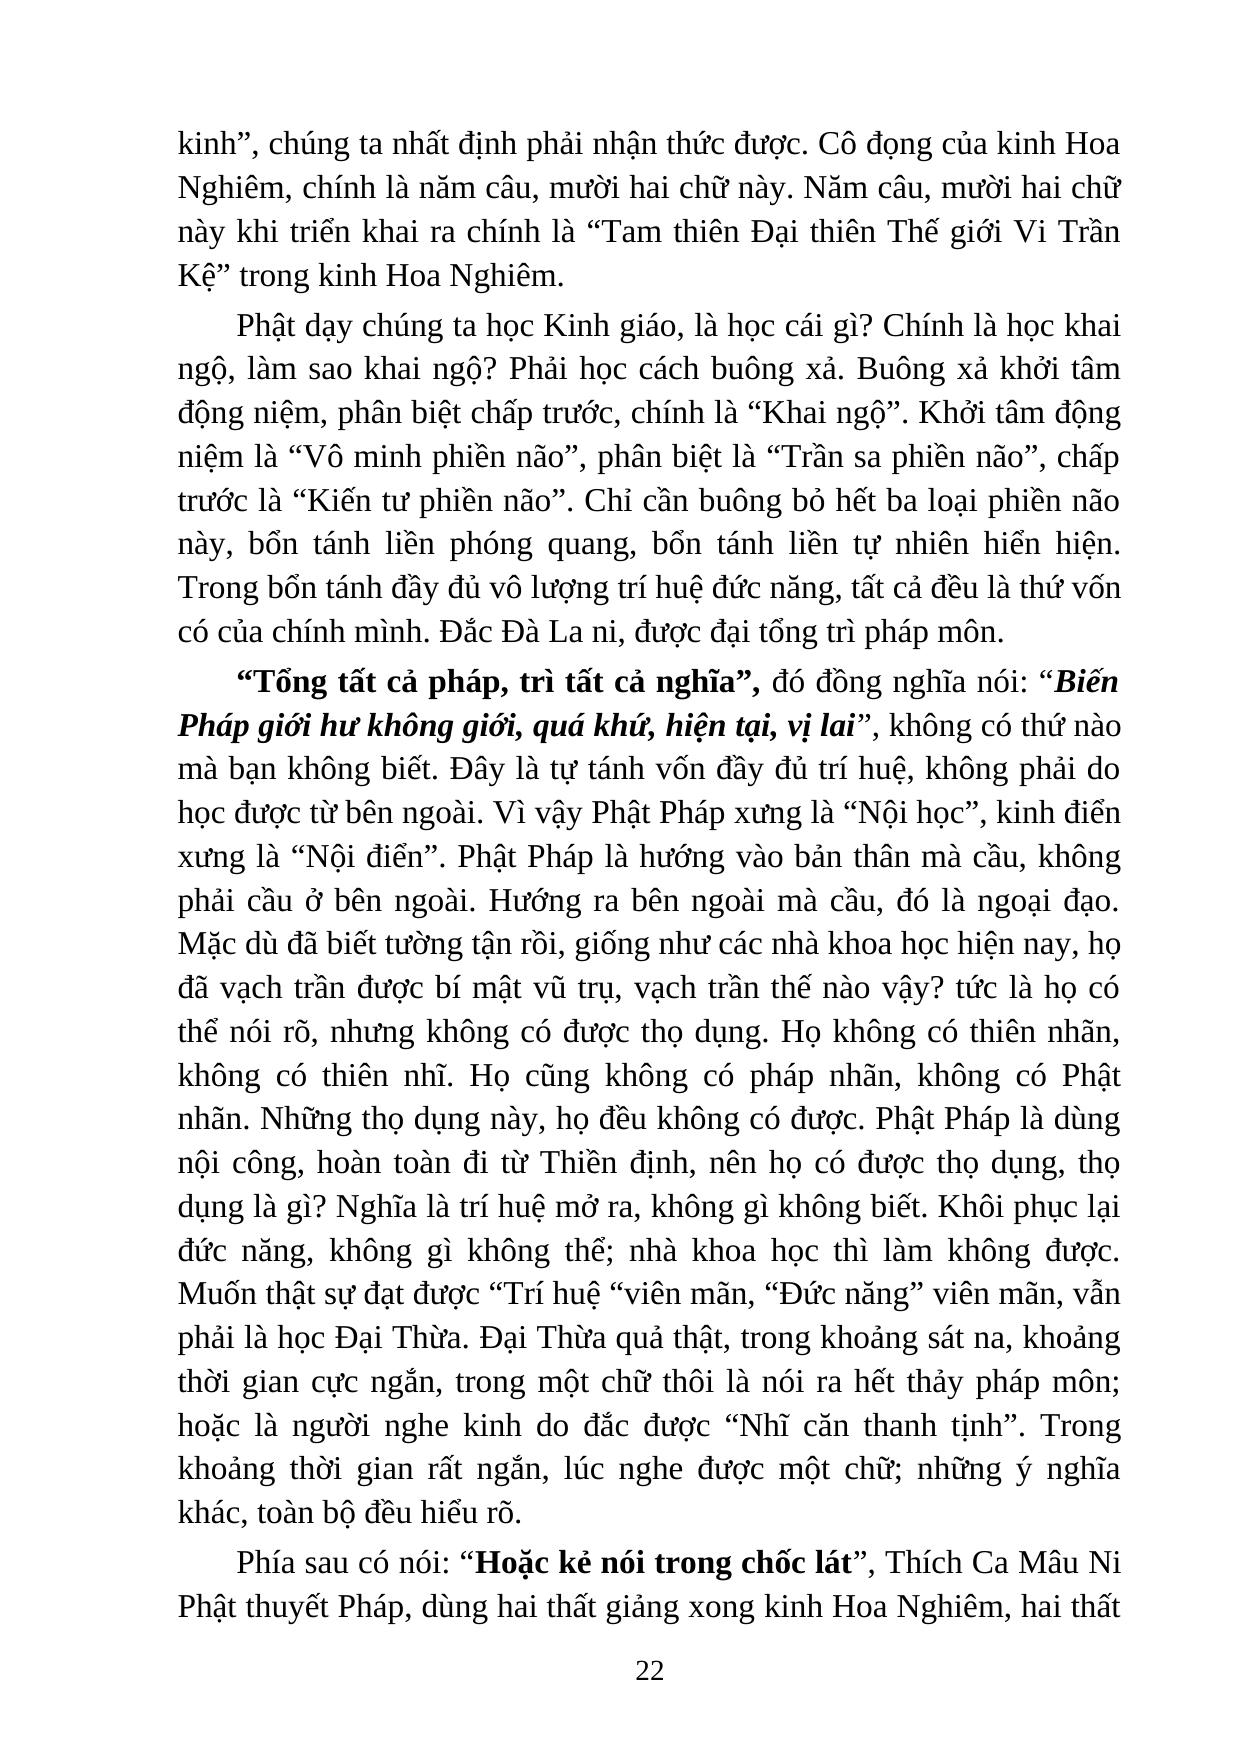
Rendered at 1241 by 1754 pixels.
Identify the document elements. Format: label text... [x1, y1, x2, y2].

text Phật dạy chúng ta học Kinh giáo, là học cái gì? Chính là học khai ngộ, làm sao khai ngộ? Phải học cách buông xả. Buông xả khởi tâm động niệm, phân biệt chấp trước, chính là “Khai ngộ”. Khởi tâm động niệm là “Vô minh phiền não”, phân biệt là “Trần sa phiền não”, chấp trước là “Kiến tư phiền não”. Chỉ cần buông bỏ hết ba loại phiền não này, bổn tánh liền phóng quang, bổn tánh liền tự nhiên hiển hiện. Trong bổn tánh đầy đủ vô lượng trí huệ đức năng, tất cả đều là thứ vốn có của chính mình. Đắc Đà La ni, được đại tổng trì pháp môn. [177, 299, 1122, 649]
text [177, 1537, 1122, 1624]
text “Tổng tất cả pháp, trì tất cả nghĩa”, đó đồng nghĩa nói: “Biến Pháp giới hư không giới, quá khứ, hiện tại, vị lai”, không có thứ nào mà bạn không biết. Đây là tự tánh vốn đầy đủ trí huệ, không phải do học được từ bên ngoài. Vì vậy Phật Pháp xưng là “Nội học”, kinh điển xưng là “Nội điển”. Phật Pháp là hướng vào bản thân mà cầu, không phải cầu ở bên ngoài. Hướng ra bên ngoài mà cầu, đó là ngoại đạo. Mặc dù đã biết tường tận rồi, giống như các nhà khoa học hiện nay, họ đã vạch trần được bí mật vũ trụ, vạch trần thế nào vậy? tức là họ có thể nói rõ, nhưng không có được thọ dụng. Họ không có thiên nhãn, không có thiên nhĩ. Họ cũng không có pháp nhãn, không có Phật nhãn. Những thọ dụng này, họ đều không có được. Phật Pháp là dùng nội công, hoàn toàn đi từ Thiền định, nên họ có được thọ dụng, thọ dụng là gì? Nghĩa là trí huệ mở ra, không gì không biết. Khôi phục lại đức năng, không gì không thể; nhà khoa học thì làm không được. Muốn thật sự đạt được “Trí huệ “viên mãn, “Đức năng” viên mãn, vẫn phải là học Đại Thừa. Đại Thừa quả thật, trong khoảng sát na, khoảng thời gian cực ngắn, trong một chữ thôi là nói ra hết thảy pháp môn; hoặc là người nghe kinh do đắc được “Nhĩ căn thanh tịnh”. Trong khoảng thời gian rất ngắn, lúc nghe được một chữ; những ý nghĩa khác, toàn bộ đều hiểu rõ. [177, 656, 1122, 1531]
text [177, 118, 1122, 293]
